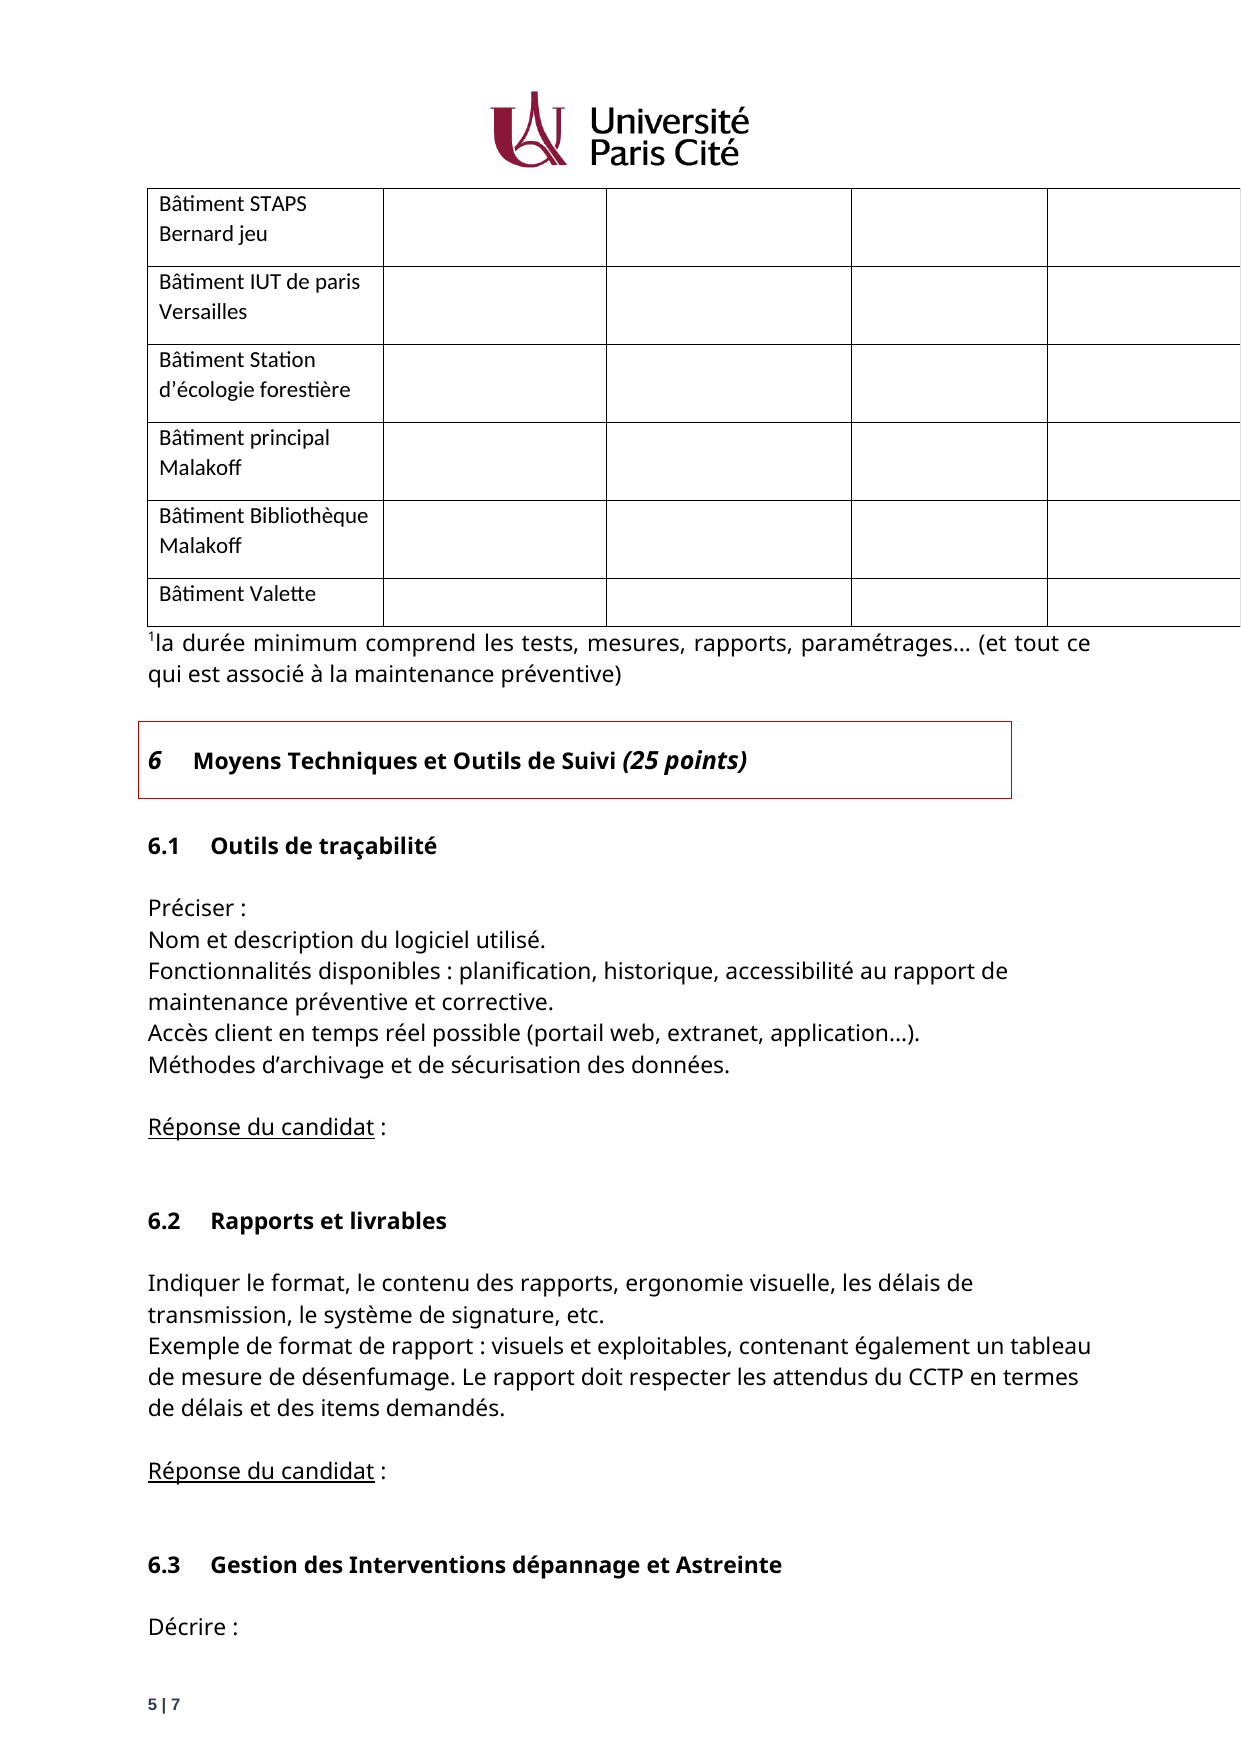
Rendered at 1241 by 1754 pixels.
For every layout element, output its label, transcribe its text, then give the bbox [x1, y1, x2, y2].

table_cell [607, 423, 851, 500]
table_cell [1048, 345, 1240, 422]
picture [470, 73, 770, 188]
table_cell [607, 267, 851, 344]
text Indiquer le format, le contenu des rapports, ergonomie visuelle, les délais de transmission, le système de signature, etc. [148, 1267, 1093, 1330]
table_cell [1048, 267, 1240, 344]
text 6.2 Rapports et livrables [148, 1174, 1093, 1236]
table_cell [1048, 423, 1240, 500]
subtitle Moyens Techniques et Outils de Suivi (25 points) [139, 722, 1011, 798]
text Fonctionnalités disponibles : planification, historique, accessibilité au rapport de maintenance préventive et corrective. [148, 955, 1093, 1017]
text Accès client en temps réel possible (portail web, extranet, application…). [148, 1017, 1093, 1049]
text 1la durée minimum comprend les tests, mesures, rapports, paramétrages… (et tout ce qui est associé à la maintenance préventive) [148, 627, 1093, 689]
table_cell [384, 267, 606, 344]
text Exemple de format de rapport : visuels et exploitables, contenant également un tableau de mesure de désenfumage. Le rapport doit respecter les attendus du CCTP en termes de délais et des items demandés. [148, 1330, 1093, 1424]
table_cell [607, 345, 851, 422]
table_cell [607, 189, 851, 266]
text Réponse du candidat : [148, 1111, 1093, 1142]
table_cell Bâtiment Bibliothèque Malakoff [148, 501, 383, 578]
table_cell [1048, 189, 1240, 266]
table_cell [607, 579, 851, 626]
table_cell [607, 501, 851, 578]
table_cell [852, 345, 1047, 422]
table_cell [384, 345, 606, 422]
subtitle 6.1 Outils de traçabilité [148, 830, 1093, 861]
text Décrire : [148, 1611, 1093, 1642]
table_cell [852, 267, 1047, 344]
table_cell Bâtiment IUT de paris Versailles [148, 267, 383, 344]
text Méthodes d’archivage et de sécurisation des données. [148, 1049, 1093, 1080]
table_cell [852, 579, 1047, 626]
table_cell Bâtiment principal Malakoff [148, 423, 383, 500]
table_cell [384, 423, 606, 500]
text 6.3 Gestion des Interventions dépannage et Astreinte [148, 1549, 1093, 1580]
text Nom et description du logiciel utilisé. [148, 924, 1093, 955]
table_cell [1048, 579, 1240, 626]
table_cell Bâtiment STAPS Bernard jeu [148, 189, 383, 266]
table_cell Bâtiment Valette [148, 579, 383, 626]
table_cell [1048, 501, 1240, 578]
table_cell [852, 189, 1047, 266]
text Préciser : [148, 892, 1093, 924]
table_cell [852, 423, 1047, 500]
table_cell [384, 189, 606, 266]
table_cell [384, 501, 606, 578]
table_cell [384, 579, 606, 626]
text Réponse du candidat : [148, 1455, 1093, 1486]
table_cell Bâtiment Station d’écologie forestière [148, 345, 383, 422]
table_cell [852, 501, 1047, 578]
